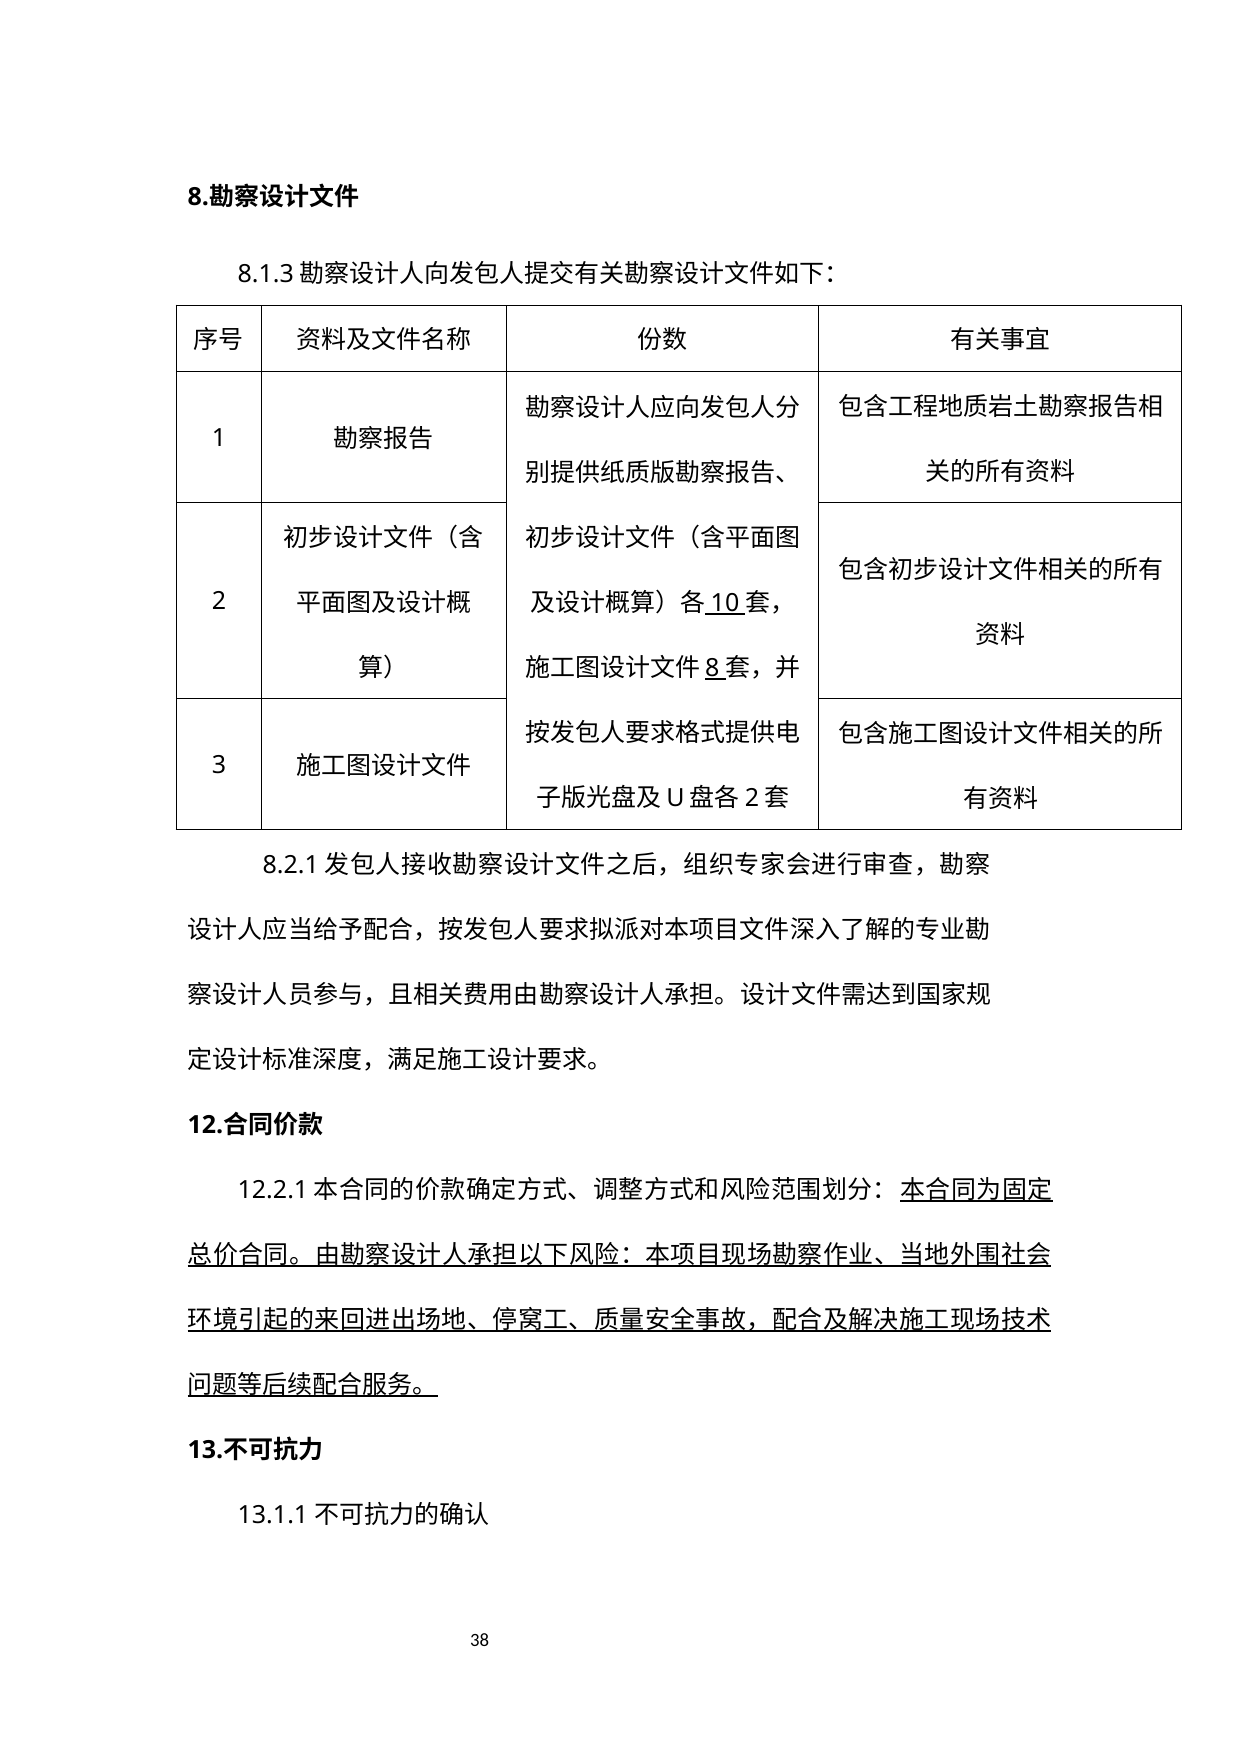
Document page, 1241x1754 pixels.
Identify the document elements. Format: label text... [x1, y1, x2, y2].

text 8.2.1发包人接收勘察设计文件之后，组织专家会进行审查，勘察设计人应当给予配合，按发包人要求拟派对本项目文件深入了解的专业勘察设计人员参与，且相关费用由勘察设计人承担。设计文件需达到国家规定设计标准深度，满足施工设计要求。 [187, 830, 992, 1090]
table_cell 2 [177, 503, 261, 698]
table_header 份数 [507, 306, 818, 371]
table_header 序号 [177, 306, 261, 371]
text 12.2.1本合同的价款确定方式、调整方式和风险范围划分：本合同为固定总价合同。由勘察设计人承担以下风险：本项目现场勘察作业、当地外围社会环境引起的来回进出场地、停窝工、质量安全事故，配合及解决施工现场技术问题等后续配合服务。 [187, 1155, 1053, 1415]
subtitle 8.勘察设计文件 [187, 162, 1053, 227]
subtitle 12.合同价款 [187, 1090, 1053, 1155]
table_cell 1 [177, 372, 261, 502]
text 13.1.1 不可抗力的确认 [187, 1480, 1053, 1545]
table_cell 勘察报告 [262, 372, 506, 502]
table_cell 包含施工图设计文件相关的所有资料 [819, 699, 1181, 829]
table_cell 包含工程地质岩土勘察报告相关的所有资料 [819, 372, 1181, 502]
table_cell 施工图设计文件 [262, 699, 506, 829]
subtitle 13.不可抗力 [187, 1415, 1053, 1480]
text 8.1.3勘察设计人向发包人提交有关勘察设计文件如下： [187, 239, 1053, 304]
table_cell 包含初步设计文件相关的所有资料 [819, 503, 1181, 698]
table_cell 3 [177, 699, 261, 829]
table_header 有关事宜 [819, 306, 1181, 371]
table_header 资料及文件名称 [262, 306, 506, 371]
table_cell 初步设计文件（含平面图及设计概算） [262, 503, 506, 698]
table_cell 勘察设计人应向发包人分别提供纸质版勘察报告、初步设计文件（含平面图及设计概算）各 10 套，施工图设计文件8 套，并按发包人要求格式提供电子版光盘及U盘各2套 [507, 372, 818, 829]
